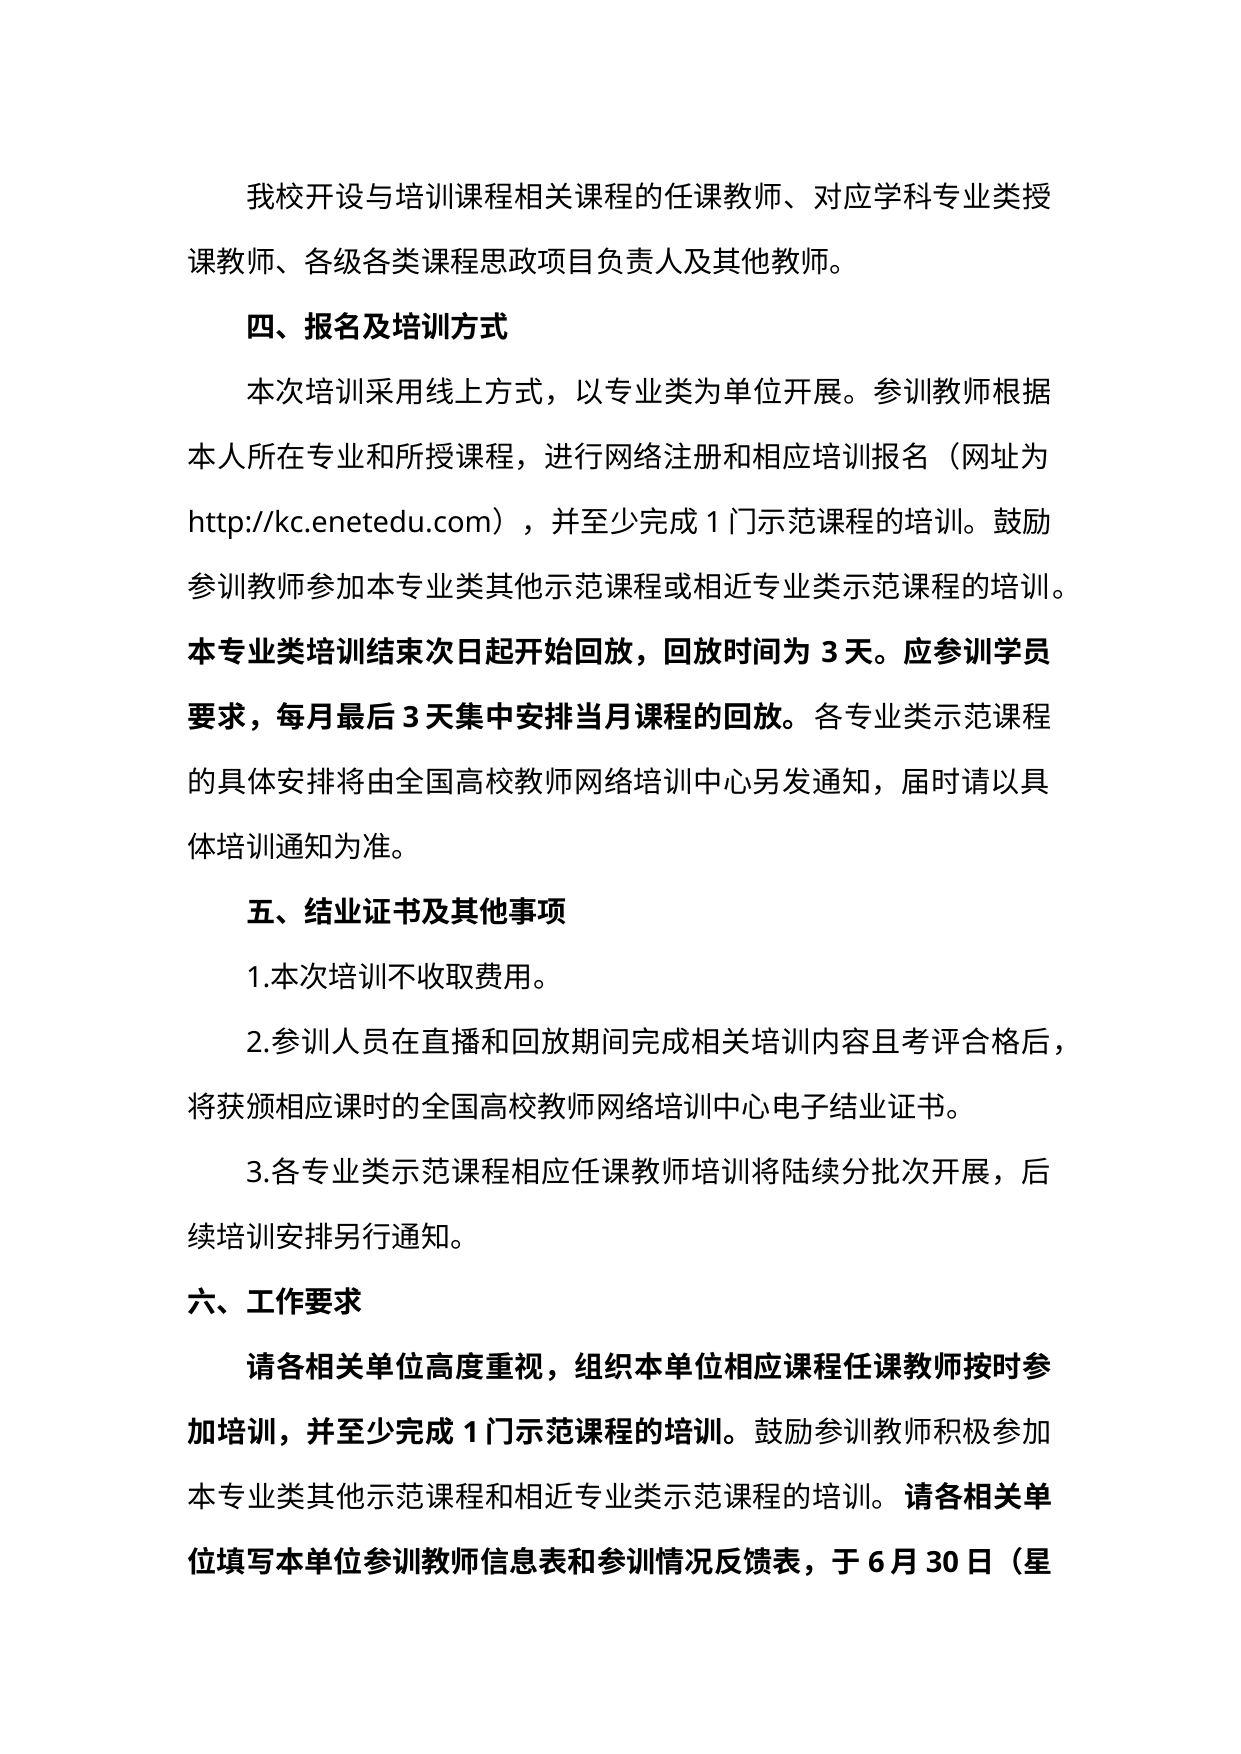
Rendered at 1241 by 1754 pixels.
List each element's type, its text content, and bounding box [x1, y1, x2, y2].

text 五、结业证书及其他事项 [187, 877, 1053, 942]
text 六、工作要求 [187, 1267, 1053, 1332]
text 我校开设与培训课程相关课程的任课教师、对应学科专业类授课教师、各级各类课程思政项目负责人及其他教师。 [187, 162, 1053, 292]
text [187, 1332, 1053, 1592]
text 本次培训采用线上方式，以专业类为单位开展。参训教师根据本人所在专业和所授课程，进行网络注册和相应培训报名（网址为http://kc.enetedu.com），并至少完成1门示范课程的培训。鼓励参训教师参加本专业类其他示范课程或相近专业类示范课程的培训。本专业类培训结束次日起开始回放，回放时间为3天。应参训学员要求，每月最后3天集中安排当月课程的回放。各专业类示范课程的具体安排将由全国高校教师网络培训中心另发通知，届时请以具体培训通知为准。 [187, 357, 1053, 877]
text 四、报名及培训方式 [187, 292, 1053, 357]
text 3.各专业类示范课程相应任课教师培训将陆续分批次开展，后续培训安排另行通知。 [187, 1137, 1053, 1267]
text 2.参训人员在直播和回放期间完成相关培训内容且考评合格后，将获颁相应课时的全国高校教师网络培训中心电子结业证书。 [187, 1007, 1053, 1137]
text 1.本次培训不收取费用。 [187, 942, 1053, 1007]
